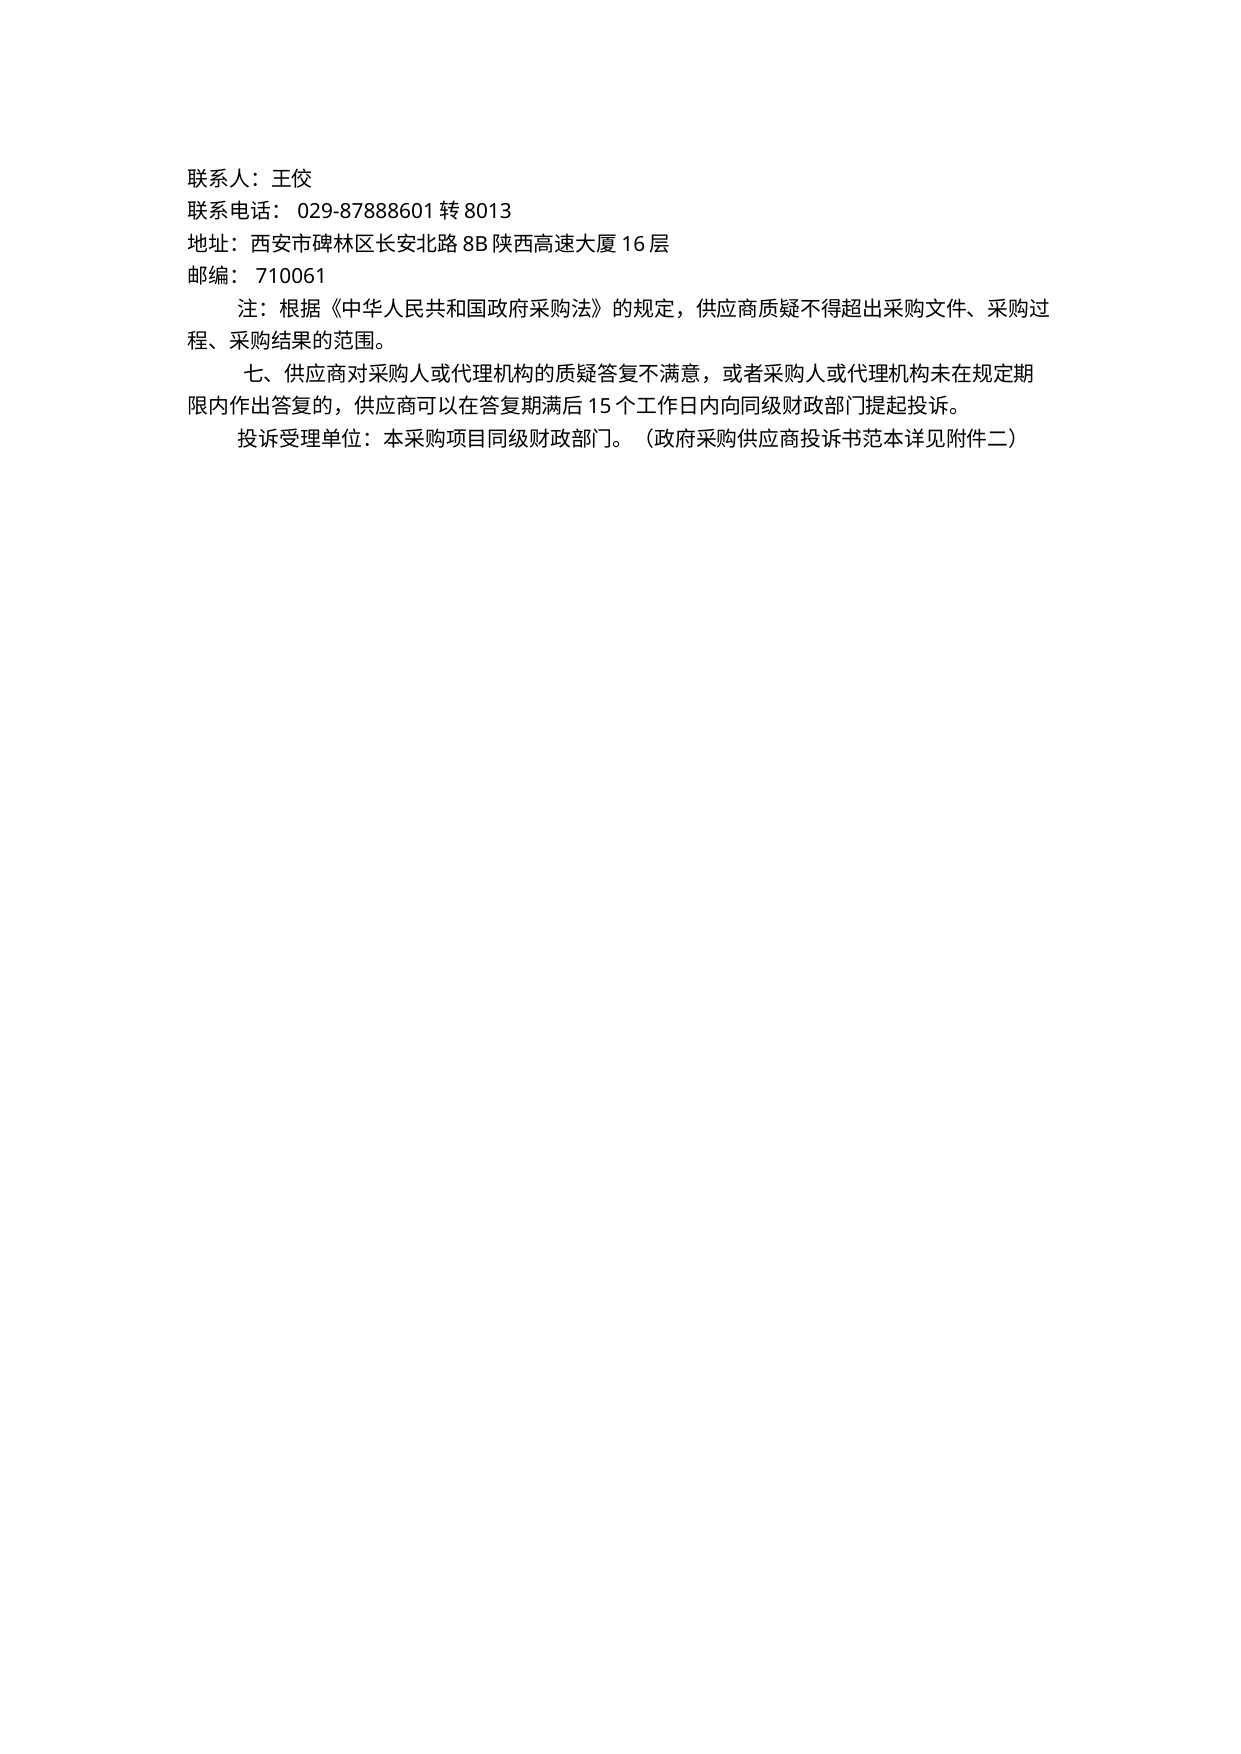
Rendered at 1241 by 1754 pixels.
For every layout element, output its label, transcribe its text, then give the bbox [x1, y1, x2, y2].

text 投诉受理单位：本采购项目同级财政部门。（政府采购供应商投诉书范本详见附件二） [187, 422, 1053, 454]
text 地址：西安市碑林区长安北路8B陕西高速大厦16层 [187, 227, 1053, 259]
text 邮编： 710061 [187, 259, 1053, 292]
text 七、供应商对采购人或代理机构的质疑答复不满意，或者采购人或代理机构未在规定期限内作出答复的，供应商可以在答复期满后15个工作日内向同级财政部门提起投诉。 [187, 357, 1053, 422]
text 联系电话： 029-87888601转8013 [187, 194, 1053, 227]
text 注：根据《中华人民共和国政府采购法》的规定，供应商质疑不得超出采购文件、采购过程、采购结果的范围。 [187, 292, 1053, 357]
text 联系人：王佼 [187, 162, 1053, 194]
